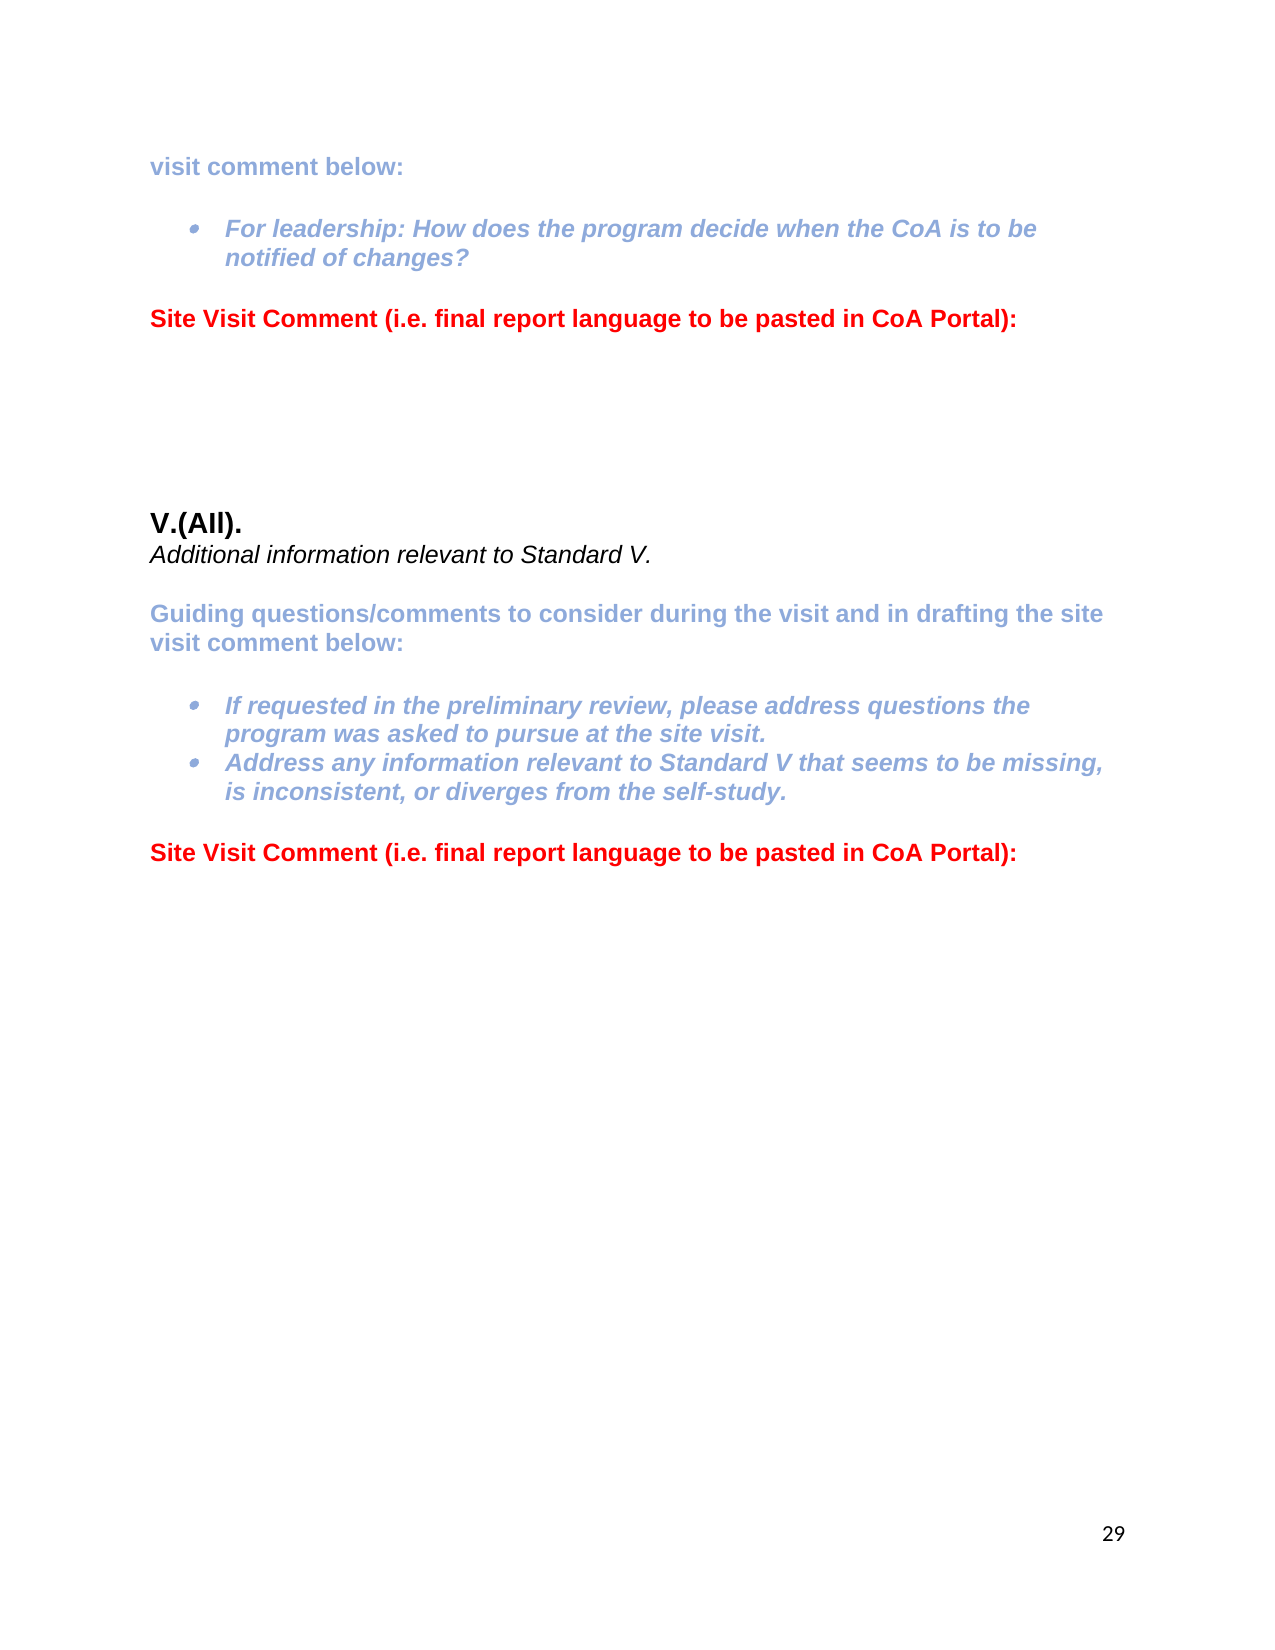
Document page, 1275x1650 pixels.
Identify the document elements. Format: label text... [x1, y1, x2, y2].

list For leadership: How does the program decide when the CoA is to be notified of changes? [188, 214, 1125, 272]
text Site Visit Comment (i.e. final report language to be pasted in CoA Portal): [150, 304, 1125, 332]
list Address any information relevant to Standard V that seems to be missing, is inconsistent, or diverges from the self-study. [188, 747, 1125, 806]
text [150, 152, 1125, 180]
text Guiding questions/comments to consider during the visit and in drafting the site visit comment below: [150, 599, 1125, 657]
text V.(AIl). [150, 507, 1125, 540]
text Additional information relevant to Standard V. [150, 540, 1125, 569]
list If requested in the preliminary review, please address questions the program was asked to pursue at the site visit. [188, 691, 1125, 747]
text Site Visit Comment (i.e. final report language to be pasted in CoA Portal): [150, 836, 1125, 867]
